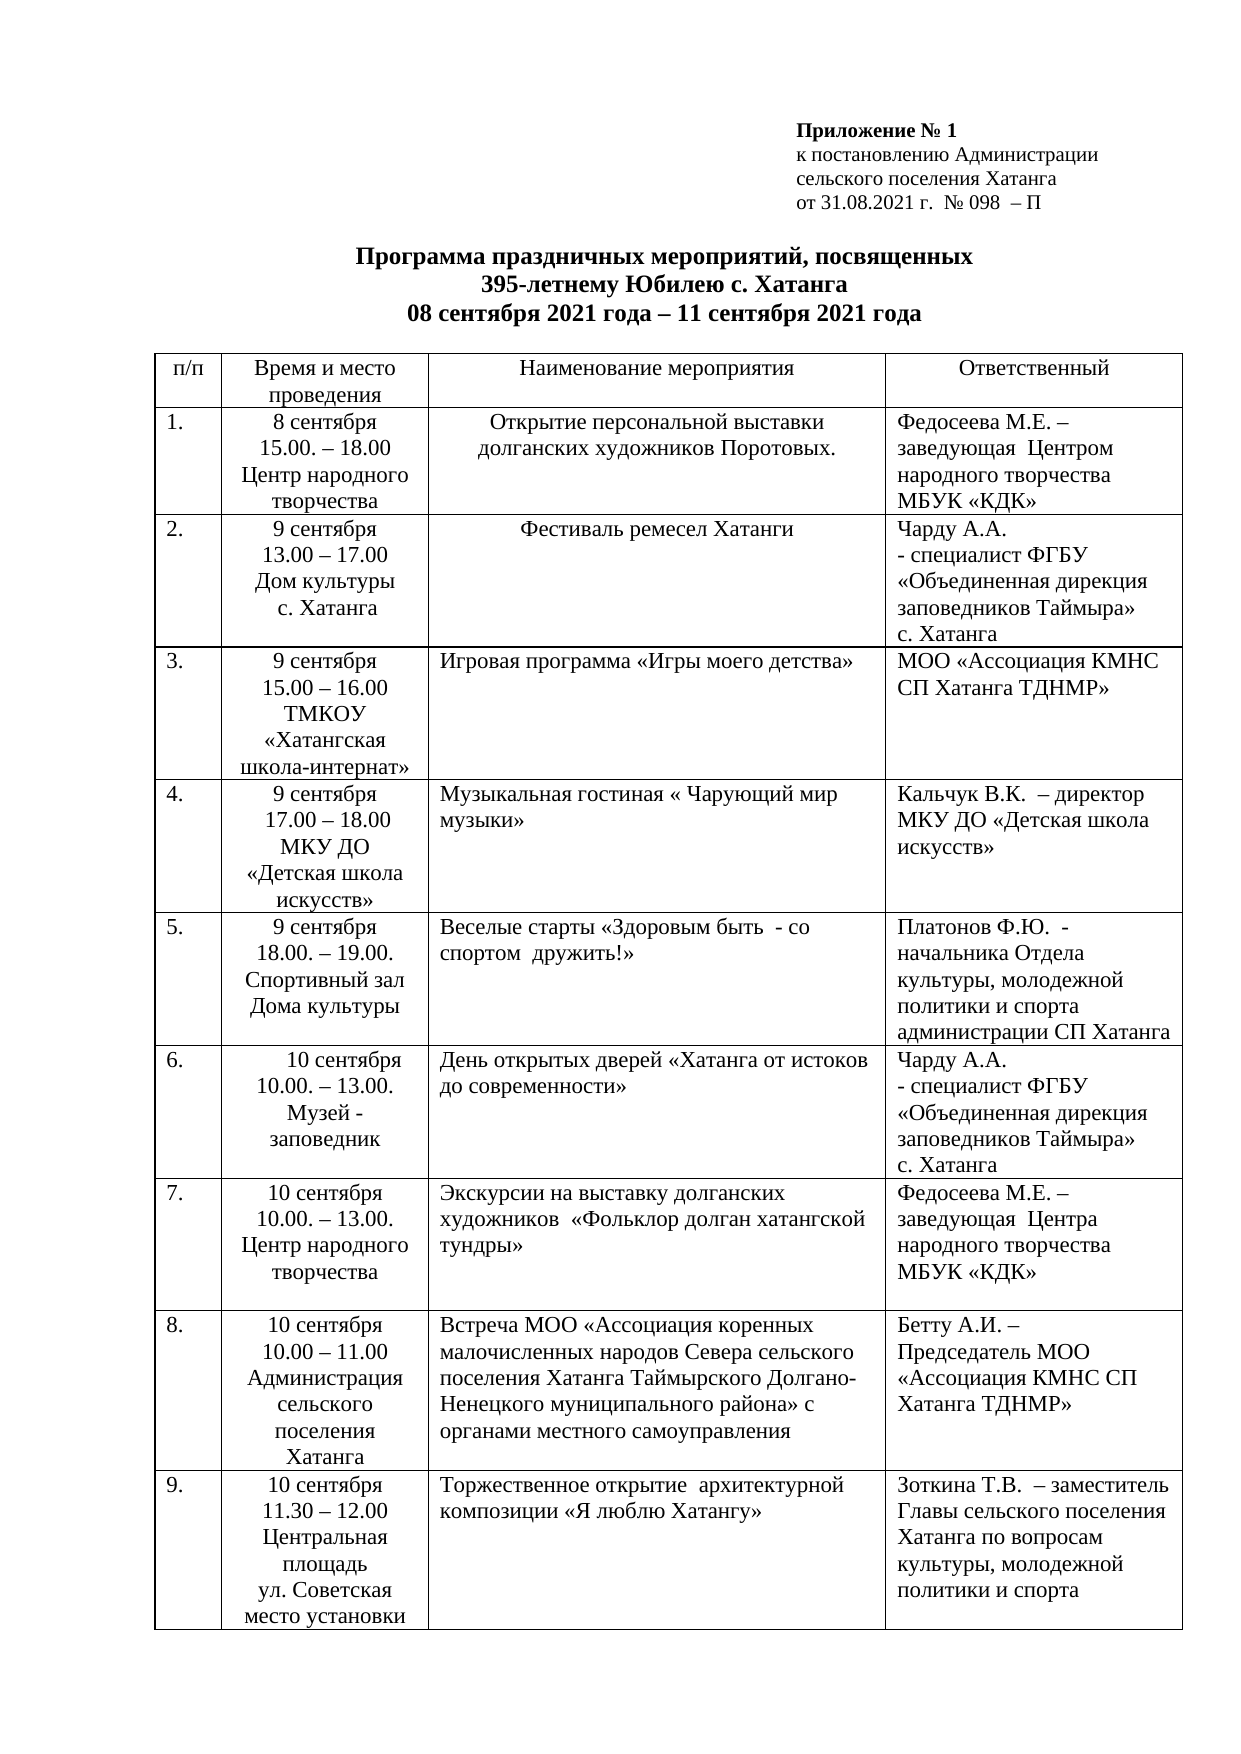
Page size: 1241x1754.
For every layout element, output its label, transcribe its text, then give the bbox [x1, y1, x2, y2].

table_cell Встреча МОО «Ассоциация коренных малочисленных народов Севера сельского поселения Хатанга Таймырского Долгано-Ненецкого муниципального района» с органами местного самоуправления [429, 1311, 885, 1469]
text Приложение № 1 [402, 118, 1152, 142]
table_header Время и место проведения [222, 354, 428, 407]
table_cell Чарду А.А. - специалист ФГБУ «Объединенная дирекция заповедников Таймыра» с. Хатанга [886, 515, 1182, 646]
table_cell Чарду А.А. - специалист ФГБУ «Объединенная дирекция заповедников Таймыра» с. Хатанга [886, 1046, 1182, 1178]
table_cell 3. [156, 648, 221, 779]
text от 31.08.2021 г. № 098 – П [402, 190, 1152, 214]
table_cell Веселые старты «Здоровым быть - со спортом дружить!» [429, 913, 885, 1045]
table_cell Торжественное открытие архитектурной композиции «Я люблю Хатангу» [429, 1471, 885, 1629]
text 395-летнему Юбилею с. Хатанга [177, 269, 1152, 298]
table_cell 10 сентября 10.00 – 11.00 Администрация сельского поселения Хатанга [364, 1311, 428, 1469]
table_cell 9 сентября 13.00 – 17.00 Дом культуры с. Хатанга [222, 515, 428, 646]
table_cell День открытых дверей «Хатанга от истоков до современности» [429, 1046, 885, 1178]
text Программа праздничных мероприятий, посвященных [177, 241, 1152, 269]
text 08 сентября 2021 года – 11 сентября 2021 года [177, 298, 1152, 327]
table_cell 9 сентября 18.00. – 19.00. Спортивный зал Дома культуры [222, 913, 428, 1045]
table_cell Фестиваль ремесел Хатанги [429, 515, 885, 646]
table_cell Игровая программа «Игры моего детства» [429, 648, 885, 779]
table_cell Зоткина Т.В. – заместитель Главы сельского поселения Хатанга по вопросам культуры, молодежной политики и спорта [886, 1471, 1182, 1629]
table_cell 6. [156, 1046, 221, 1178]
table_cell 8 сентября 15.00. – 18.00 Центр народного творчества [222, 408, 428, 513]
table_cell 2. [156, 515, 221, 646]
table_cell Федосеева М.Е. – заведующая Центром народного творчества МБУК «КДК» [886, 408, 1182, 513]
table_cell Кальчук В.К. – директор МКУ ДО «Детская школа искусств» [886, 780, 1182, 912]
table_cell Открытие персональной выставки долганских художников Поротовых. [429, 408, 885, 513]
table_cell 10 сентября 11.30 – 12.00 Центральная площадь ул. Советская место установки [222, 1471, 428, 1629]
table_cell 10 сентября 10.00 – 11.00 Администрация сельского поселения Хатанга [222, 1311, 286, 1469]
table_cell Платонов Ф.Ю. - начальника Отдела культуры, молодежной политики и спорта администрации СП Хатанга [886, 913, 1182, 1045]
table_cell 10 сентября 10.00. – 13.00. Центр народного творчества [222, 1179, 428, 1310]
table_cell 9 сентября 17.00 – 18.00 МКУ ДО «Детская школа искусств» [222, 780, 428, 912]
table_header п/п [156, 354, 221, 407]
table_cell Экскурсии на выставку долганских художников «Фольклор долган хатангской тундры» [429, 1179, 885, 1310]
table_cell 4. [156, 780, 221, 912]
table_header Ответственный [886, 354, 1182, 407]
table_cell 9. [156, 1471, 221, 1629]
table_cell 8. [156, 1311, 221, 1469]
table_cell Федосеева М.Е. – заведующая Центра народного творчества МБУК «КДК» [886, 1179, 1182, 1310]
table_cell 7. [156, 1179, 221, 1310]
text к постановлению Администрации сельского поселения Хатанга [796, 142, 1152, 190]
table_cell 5. [156, 913, 221, 1045]
table_cell Бетту А.И. – Председатель МОО «Ассоциация КМНС СП Хатанга ТДНМР» [886, 1311, 1182, 1469]
table_cell 1. [156, 408, 221, 513]
table_cell 9 сентября 15.00 – 16.00 ТМКОУ «Хатангская школа-интернат» [222, 648, 428, 779]
table_cell 10 сентября 10.00. – 13.00. Музей - заповедник [222, 1046, 428, 1178]
table_header Наименование мероприятия [429, 354, 885, 407]
table_cell Музыкальная гостиная « Чарующий мир музыки» [429, 780, 885, 912]
table_cell МОО «Ассоциация КМНС СП Хатанга ТДНМР» [886, 648, 1182, 779]
